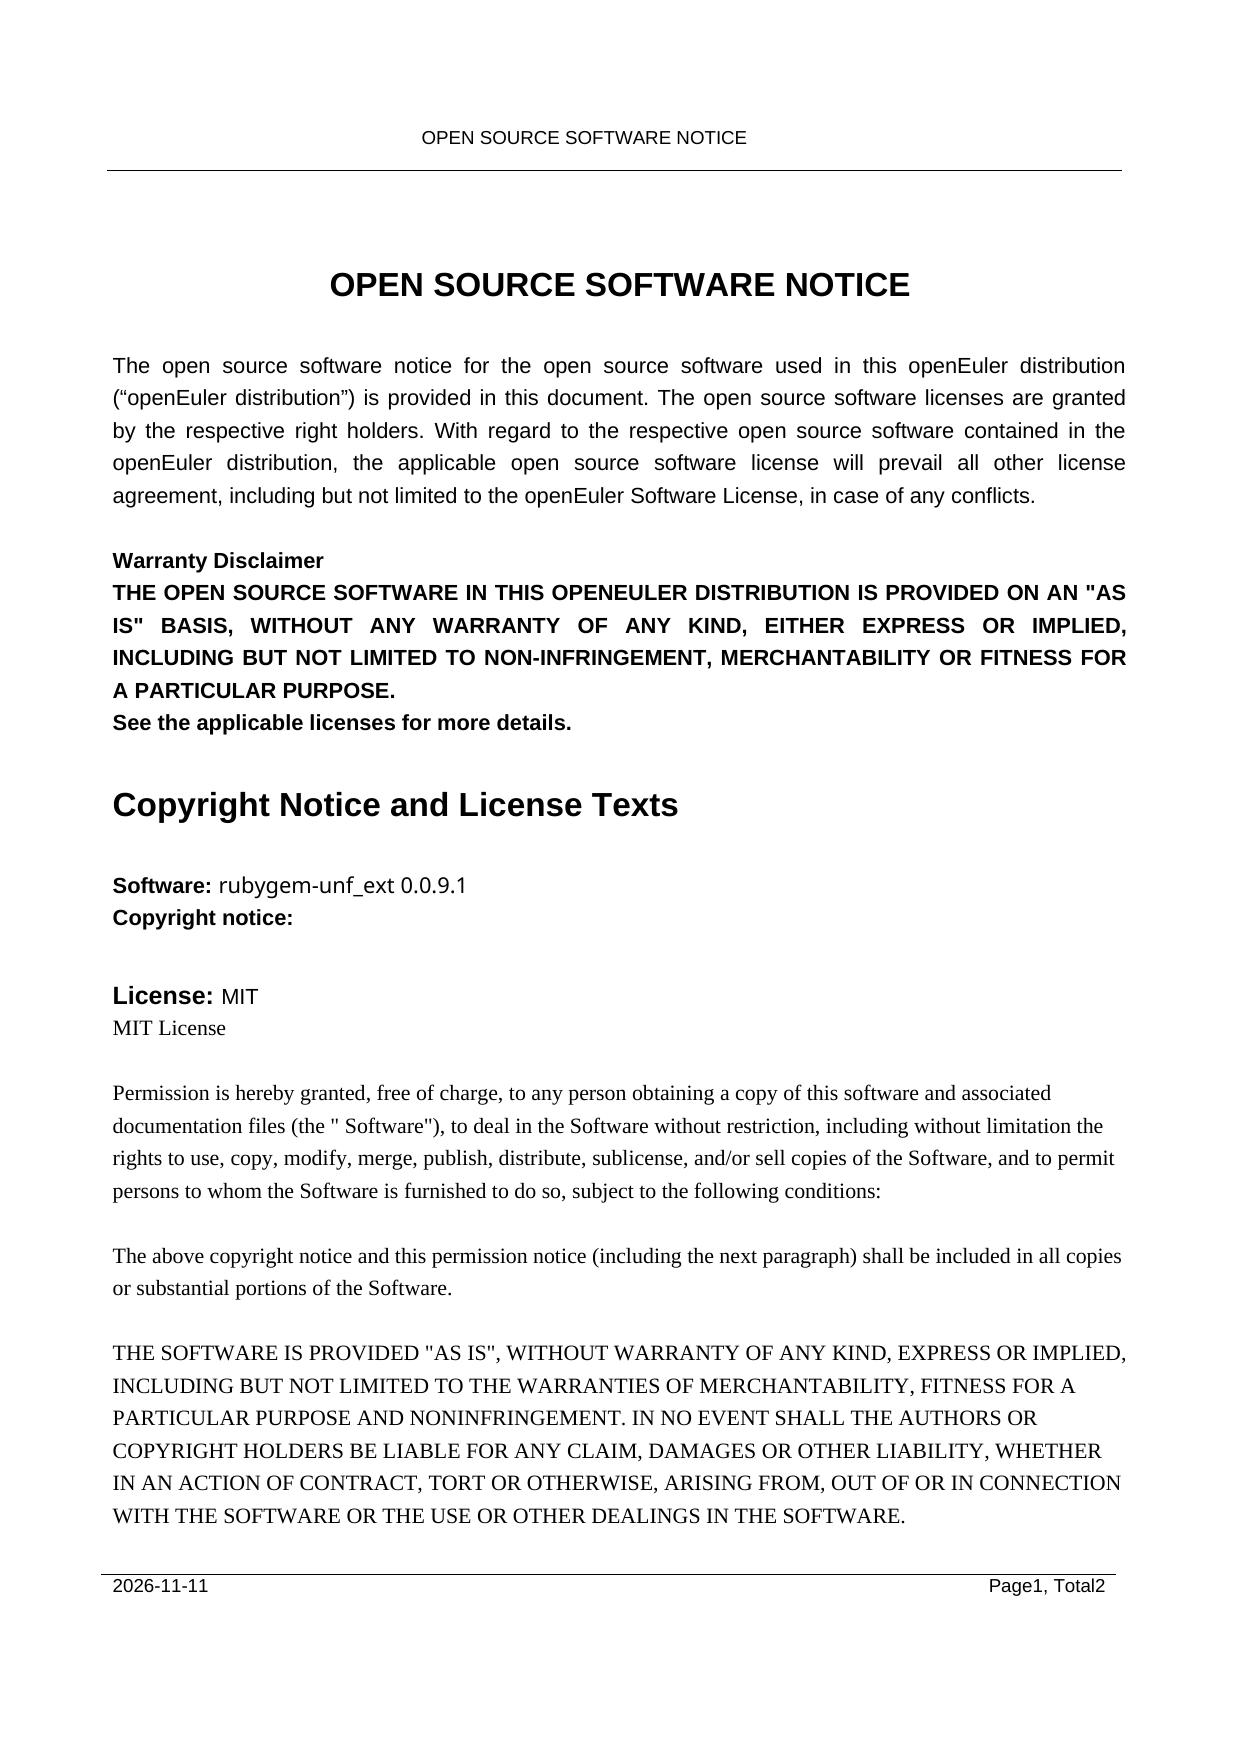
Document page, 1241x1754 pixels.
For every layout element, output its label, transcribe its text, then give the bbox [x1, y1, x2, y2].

title Software: rubygem-unf_ext 0.0.9.1 [112, 869, 1128, 901]
text Copyright Notice and License Texts [112, 771, 1128, 836]
text MIT License Permission is hereby granted, free of charge, to any person obtaining a copy of this software and associated documentation files (the " Software"), to deal in the Software without restriction, including without limitation the rights to use, copy, modify, merge, publish, distribute, sublicense, and/or sell copies of the Software, and to permit persons to whom the Software is furnished to do so, subject to the following conditions: The above copyright notice and this permission notice (including the next paragraph) shall be included in all copies or substantial portions of the Software. THE SOFTWARE IS PROVIDED "AS IS", WITHOUT WARRANTY OF ANY KIND, EXPRESS OR IMPLIED, INCLUDING BUT NOT LIMITED TO THE WARRANTIES OF MERCHANTABILITY, FITNESS FOR A PARTICULAR PURPOSE AND NONINFRINGEMENT. IN NO EVENT SHALL THE AUTHORS OR COPYRIGHT HOLDERS BE LIABLE FOR ANY CLAIM, DAMAGES OR OTHER LIABILITY, WHETHER IN AN ACTION OF CONTRACT, TORT OR OTHERWISE, ARISING FROM, OUT OF OR IN CONNECTION WITH THE SOFTWARE OR THE USE OR OTHER DEALINGS IN THE SOFTWARE. [112, 1012, 1128, 1564]
text The open source software notice for the open source software used in this openEuler distribution (“openEuler distribution”) is provided in this document. The open source software licenses are granted by the respective right holders. With regard to the respective open source software contained in the openEuler distribution, the applicable open source software license will prevail all other license agreement, including but not limited to the openEuler Software License, in case of any conflicts. [112, 349, 1128, 511]
text OPEN SOURCE SOFTWARE NOTICE [112, 251, 1128, 316]
text Copyright notice: [112, 901, 1128, 934]
text Warranty Disclaimer [112, 544, 1128, 576]
text THE OPEN SOURCE SOFTWARE IN THIS OPENEULER DISTRIBUTION IS PROVIDED ON AN "AS IS" BASIS, WITHOUT ANY WARRANTY OF ANY KIND, EITHER EXPRESS OR IMPLIED, INCLUDING BUT NOT LIMITED TO NON-INFRINGEMENT, MERCHANTABILITY OR FITNESS FOR A PARTICULAR PURPOSE. See the applicable licenses for more details. [112, 576, 1128, 739]
text License: MIT [112, 979, 1128, 1012]
